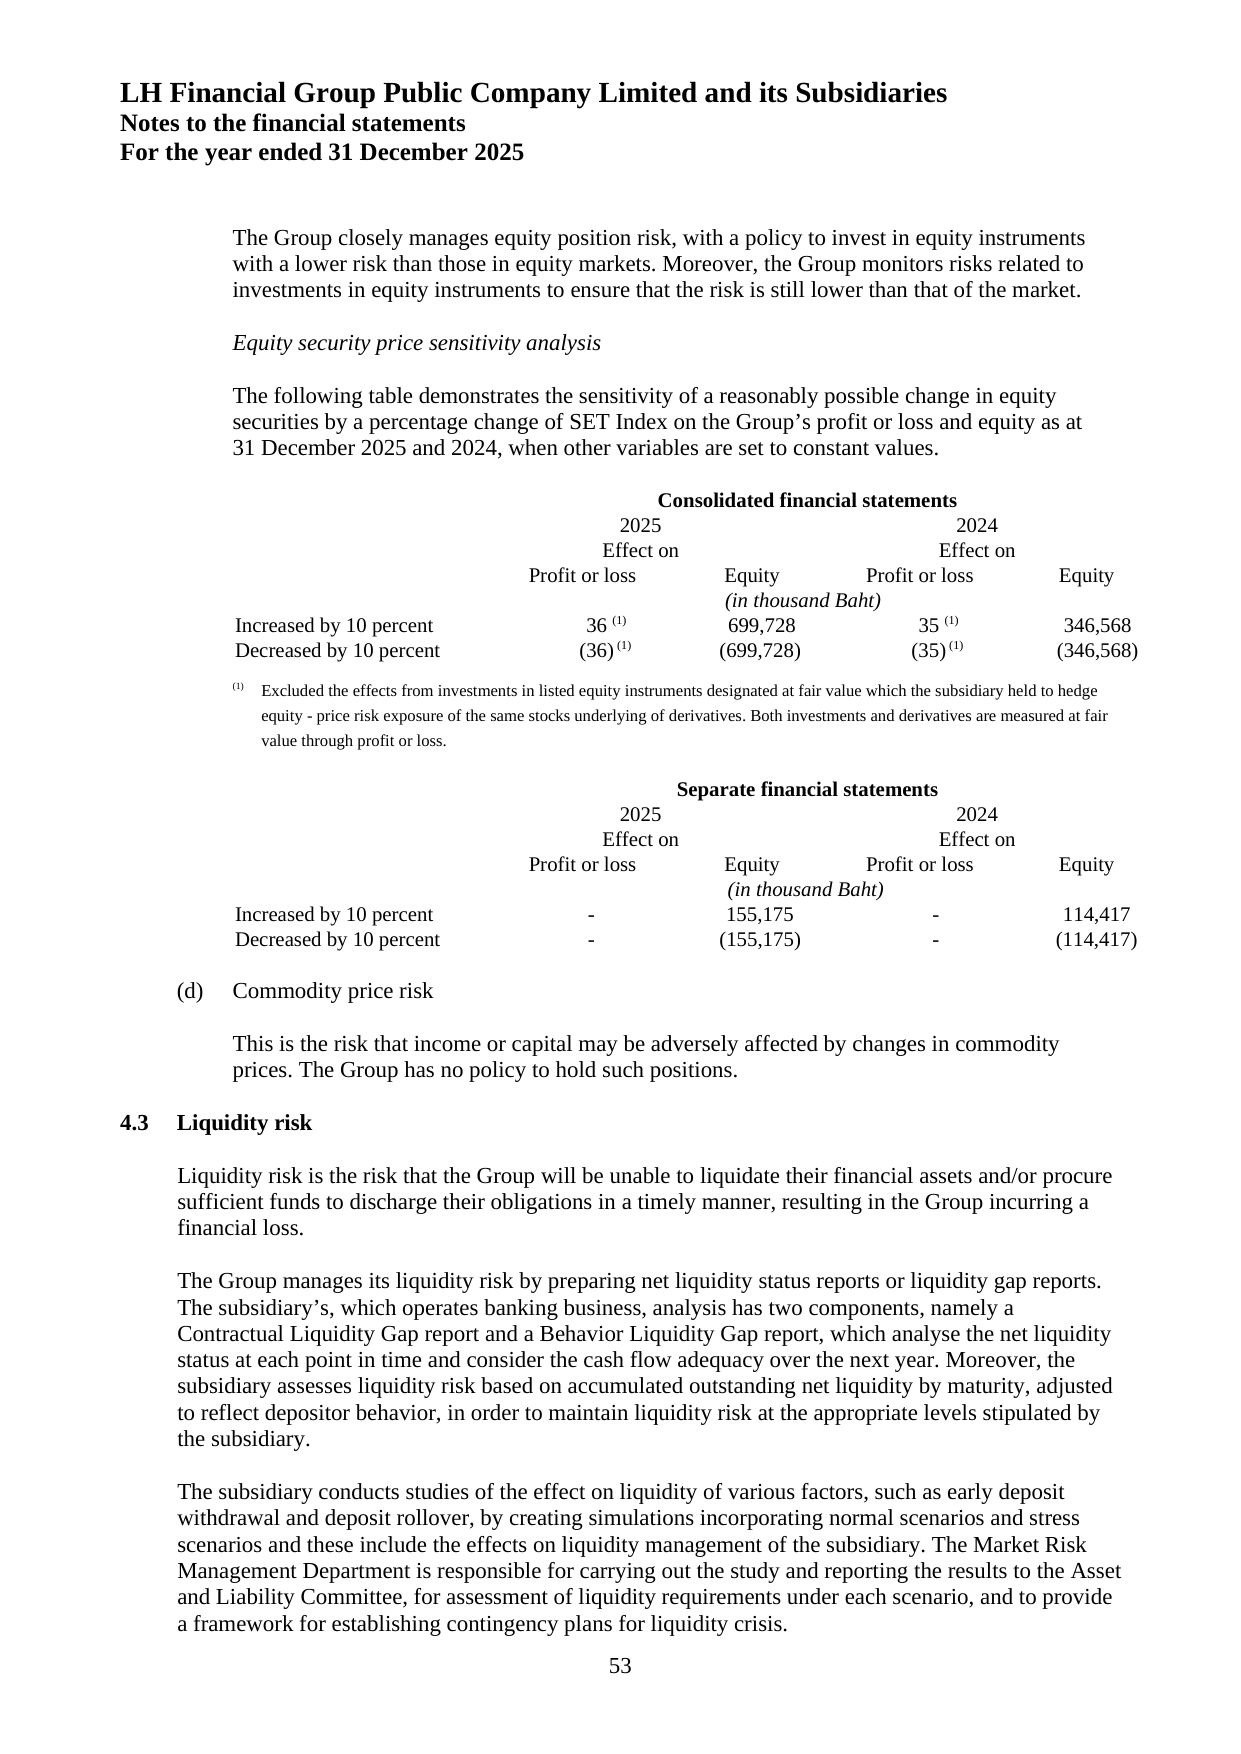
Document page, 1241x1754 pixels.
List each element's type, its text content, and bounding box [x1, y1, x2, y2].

text The Group closely manages equity position risk, with a policy to invest in equity instruments with a lower risk than those in equity markets. Moreover, the Group monitors risks related to investments in equity instruments to ensure that the risk is still lower than that of the market. [232, 223, 1125, 303]
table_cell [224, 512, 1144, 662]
text Liquidity risk is the risk that the Group will be unable to liquidate their financial assets and/or procure sufficient funds to discharge their obligations in a timely manner, resulting in the Group incurring a financial loss. [177, 1162, 1125, 1241]
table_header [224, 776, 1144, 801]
text The subsidiary conducts studies of the effect on liquidity of various factors, such as early deposit withdrawal and deposit rollover, by creating simulations incorporating normal scenarios and stress scenarios and these include the effects on liquidity management of the subsidiary. The Market Risk Management Department is responsible for carrying out the study and reporting the results to the Asset and Liability Committee, for assessment of liquidity requirements under each scenario, and to provide a framework for establishing contingency plans for liquidity crisis. [177, 1478, 1125, 1636]
text Equity security price sensitivity analysis [232, 329, 1125, 355]
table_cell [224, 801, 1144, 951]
text (1) Excluded the effects from investments in listed equity instruments designated at fair value which the subsidiary held to hedge equity - price risk exposure of the same stocks underlying of derivatives. Both investments and derivatives are measured at fair value through profit or loss. [232, 674, 1125, 749]
text The Group manages its liquidity risk by preparing net liquidity status reports or liquidity gap reports. The subsidiary’s, which operates banking business, analysis has two components, namely a Contractual Liquidity Gap report and a Behavior Liquidity Gap report, which analyse the net liquidity status at each point in time and consider the cash flow adequacy over the next year. Moreover, the subsidiary assesses liquidity risk based on accumulated outstanding net liquidity by maturity, adjusted to reflect depositor behavior, in order to maintain liquidity risk at the appropriate levels stipulated by the subsidiary. [177, 1267, 1120, 1452]
text 4.3 Liquidity risk [120, 1109, 1120, 1135]
text (d) Commodity price risk [177, 977, 1120, 1004]
text The following table demonstrates the sensitivity of a reasonably possible change in equity securities by a percentage change of SET Index on the Group’s profit or loss and equity as at 31 December 2025 and 2024, when other variables are set to constant values. [232, 382, 1125, 461]
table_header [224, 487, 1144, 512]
text This is the risk that income or capital may be adversely affected by changes in commodity prices. The Group has no policy to hold such positions. [232, 1030, 1125, 1083]
